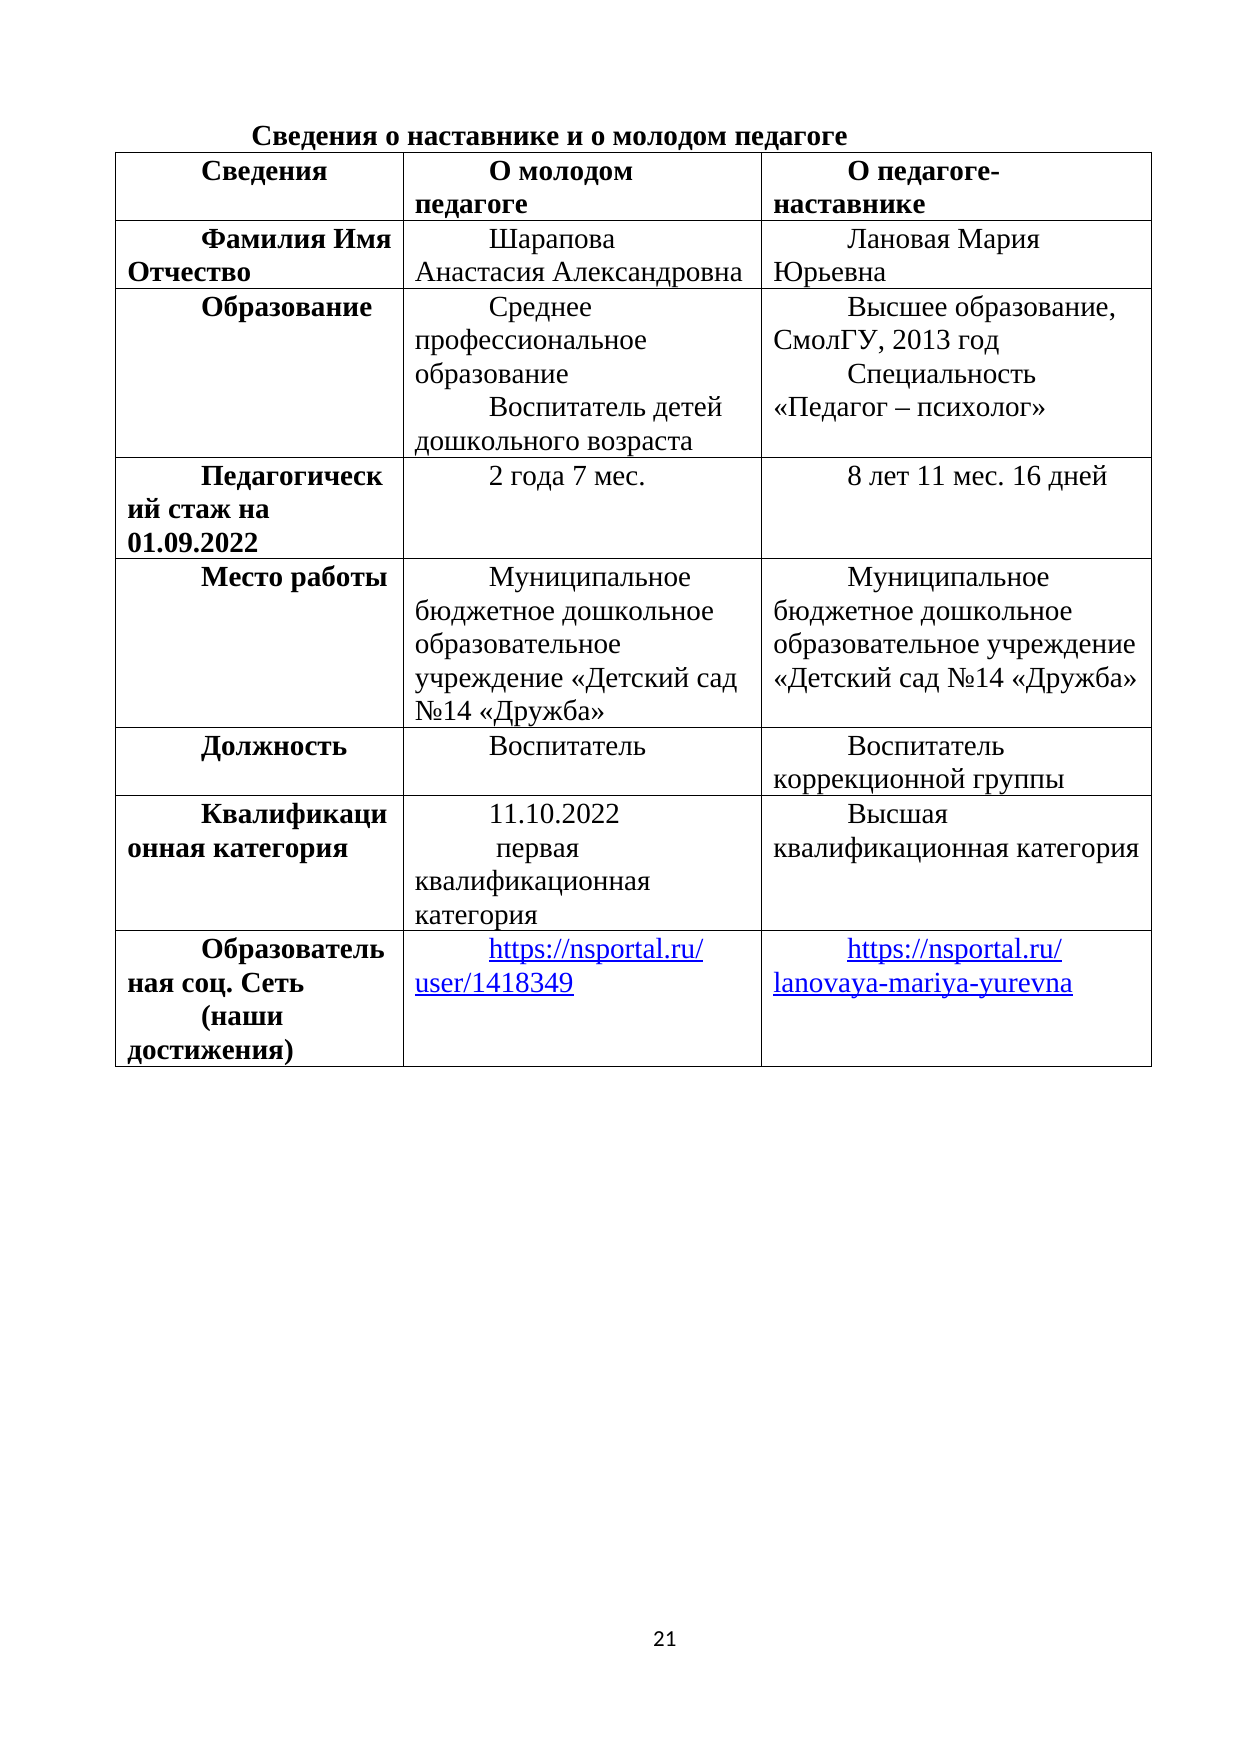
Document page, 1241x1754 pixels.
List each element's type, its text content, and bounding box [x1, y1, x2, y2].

table_cell Место работы [116, 559, 403, 727]
table_cell 11.10.2022 первая квалификационная категория [404, 796, 761, 930]
table_cell https://nsportal.ru/lanovaya-mariya-yurevna [762, 931, 1151, 1066]
table_header Сведения [116, 153, 403, 220]
subtitle Сведения о наставнике и о молодом педагоге [177, 118, 1152, 152]
table_cell Образовательная соц. Сеть (наши достижения) [116, 931, 403, 1066]
table_cell Педагогический стаж на 01.09.2022 [116, 458, 403, 558]
table_cell Муниципальное бюджетное дошкольное образовательное учреждение «Детский сад №14 «Дружба» [404, 559, 761, 727]
table_cell Высшая квалификационная категория [762, 796, 1151, 930]
table_header О педагоге-наставнике [762, 153, 1151, 220]
table_cell 8 лет 11 мес. 16 дней [762, 458, 1151, 558]
table_cell Муниципальное бюджетное дошкольное образовательное учреждение «Детский сад №14 «Дружба» [762, 559, 1151, 727]
table_cell Шарапова Анастасия Александровна [404, 221, 761, 288]
table_cell Фамилия Имя Отчество [116, 221, 403, 288]
table_cell Среднее профессиональное образование Воспитатель детей дошкольного возраста [404, 289, 761, 457]
table_cell Воспитатель коррекционной группы [762, 728, 1151, 795]
table_cell Лановая Мария Юрьевна [762, 221, 1151, 288]
table_cell https://nsportal.ru/user/1418349 [404, 931, 761, 1066]
table_cell Воспитатель [404, 728, 761, 795]
table_cell Должность [116, 728, 403, 795]
table_header О молодом педагоге [404, 153, 761, 220]
table_cell 2 года 7 мес. [404, 458, 761, 558]
table_cell Высшее образование, СмолГУ, 2013 год Специальность «Педагог – психолог» [762, 289, 1151, 457]
table_cell Квалификационная категория [116, 796, 403, 930]
table_cell Образование [116, 289, 403, 457]
